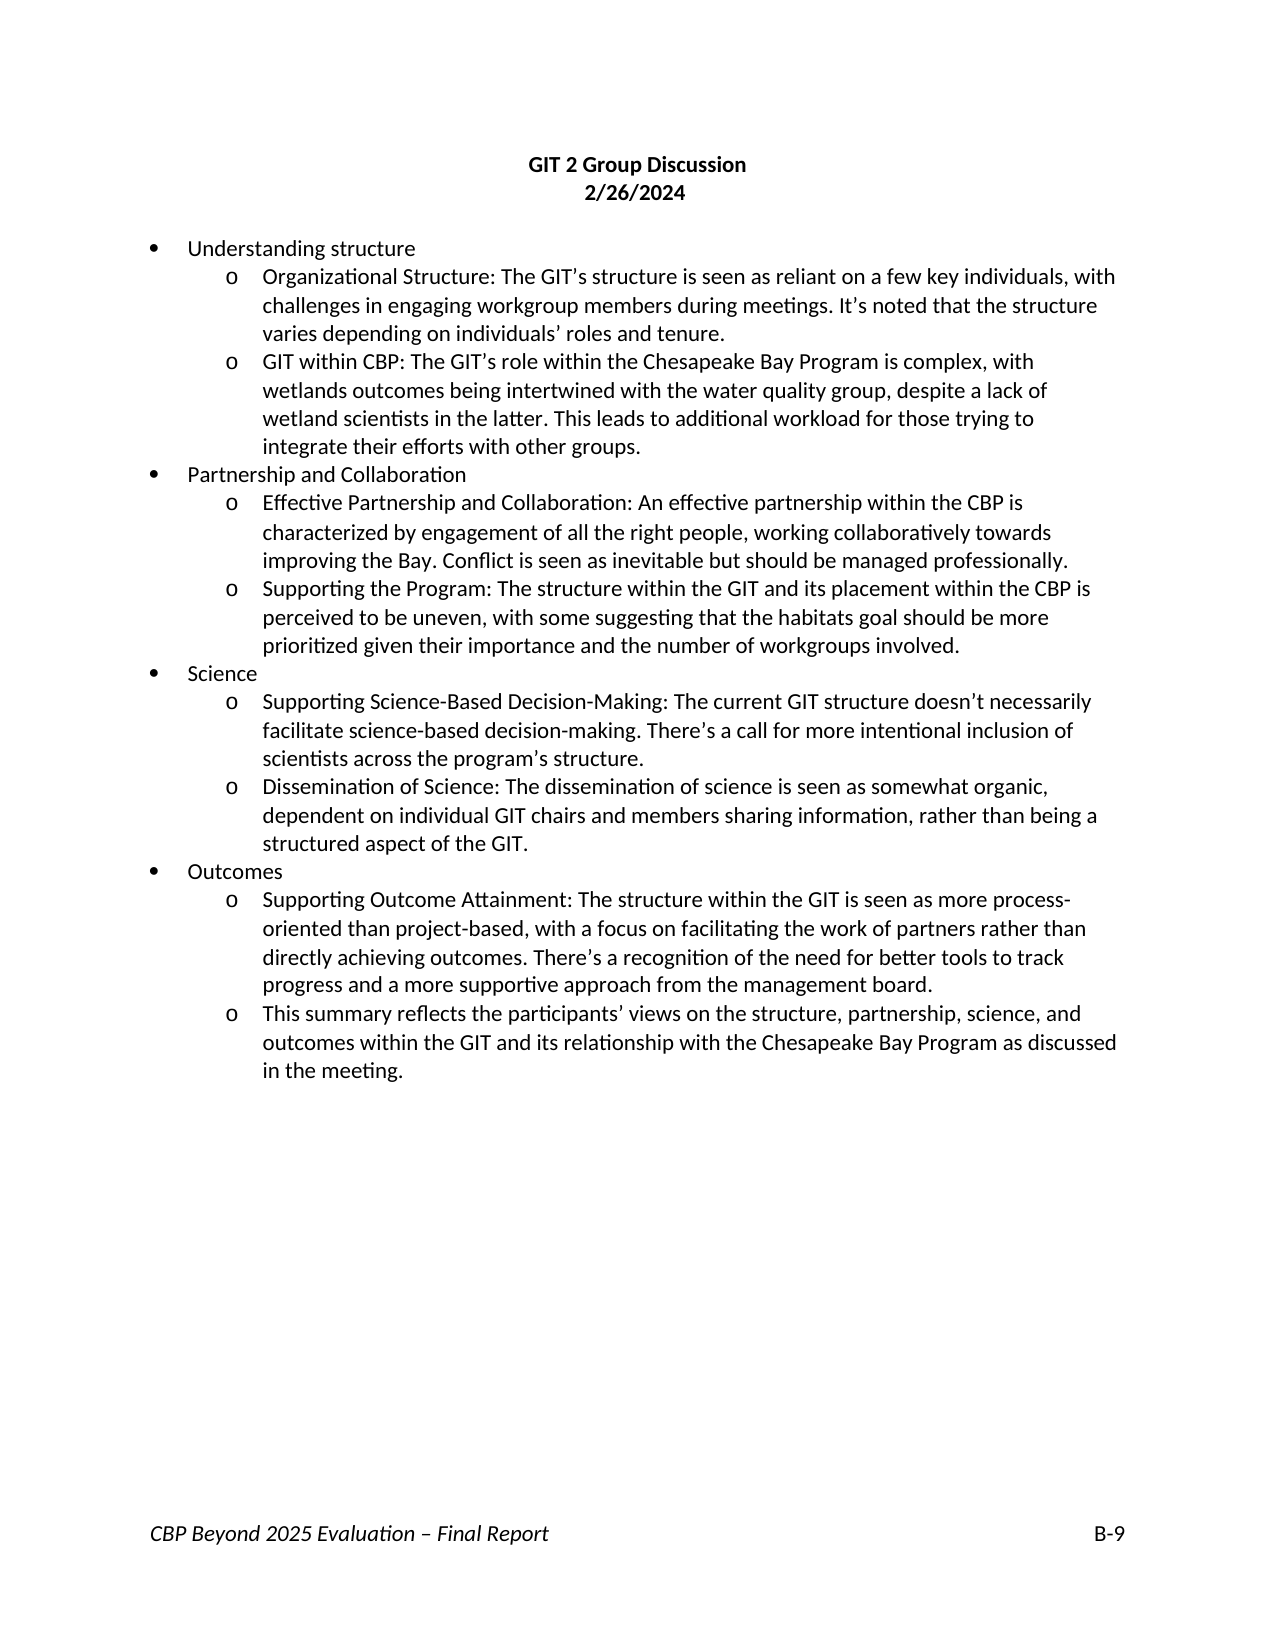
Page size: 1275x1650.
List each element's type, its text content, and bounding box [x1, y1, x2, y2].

list This summary reflects the participants’ views on the structure, partnership, science, and outcomes within the GIT and its relationship with the Chesapeake Bay Program as discussed in the meeting. [225, 999, 1125, 1084]
text GIT 2 Group Discussion [150, 150, 1125, 178]
list Science [150, 659, 1125, 687]
list Understanding structure [150, 234, 1125, 262]
list Supporting Science-Based Decision-Making: The current GIT structure doesn’t necessarily facilitate science-based decision-making. There’s a call for more intentional inclusion of scientists across the program’s structure. [225, 687, 1125, 772]
list Supporting Outcome Attainment: The structure within the GIT is seen as more process-oriented than project-based, with a focus on facilitating the work of partners rather than directly achieving outcomes. There’s a recognition of the need for better tools to track progress and a more supportive approach from the management board. [225, 885, 1125, 999]
list Dissemination of Science: The dissemination of science is seen as somewhat organic, dependent on individual GIT chairs and members sharing information, rather than being a structured aspect of the GIT. [225, 772, 1125, 857]
list Outcomes [150, 857, 1125, 885]
list Organizational Structure: The GIT’s structure is seen as reliant on a few key individuals, with challenges in engaging workgroup members during meetings. It’s noted that the structure varies depending on individuals’ roles and tenure. [225, 262, 1125, 347]
text 2/26/2024 [150, 178, 1125, 206]
list Effective Partnership and Collaboration: An effective partnership within the CBP is characterized by engagement of all the right people, working collaboratively towards improving the Bay. Conflict is seen as inevitable but should be managed professionally. [225, 488, 1125, 574]
list Partnership and Collaboration [150, 461, 1125, 488]
list Supporting the Program: The structure within the GIT and its placement within the CBP is perceived to be uneven, with some suggesting that the habitats goal should be more prioritized given their importance and the number of workgroups involved. [225, 574, 1125, 659]
list GIT within CBP: The GIT’s role within the Chesapeake Bay Program is complex, with wetlands outcomes being intertwined with the water quality group, despite a lack of wetland scientists in the latter. This leads to additional workload for those trying to integrate their efforts with other groups. [225, 347, 1125, 461]
